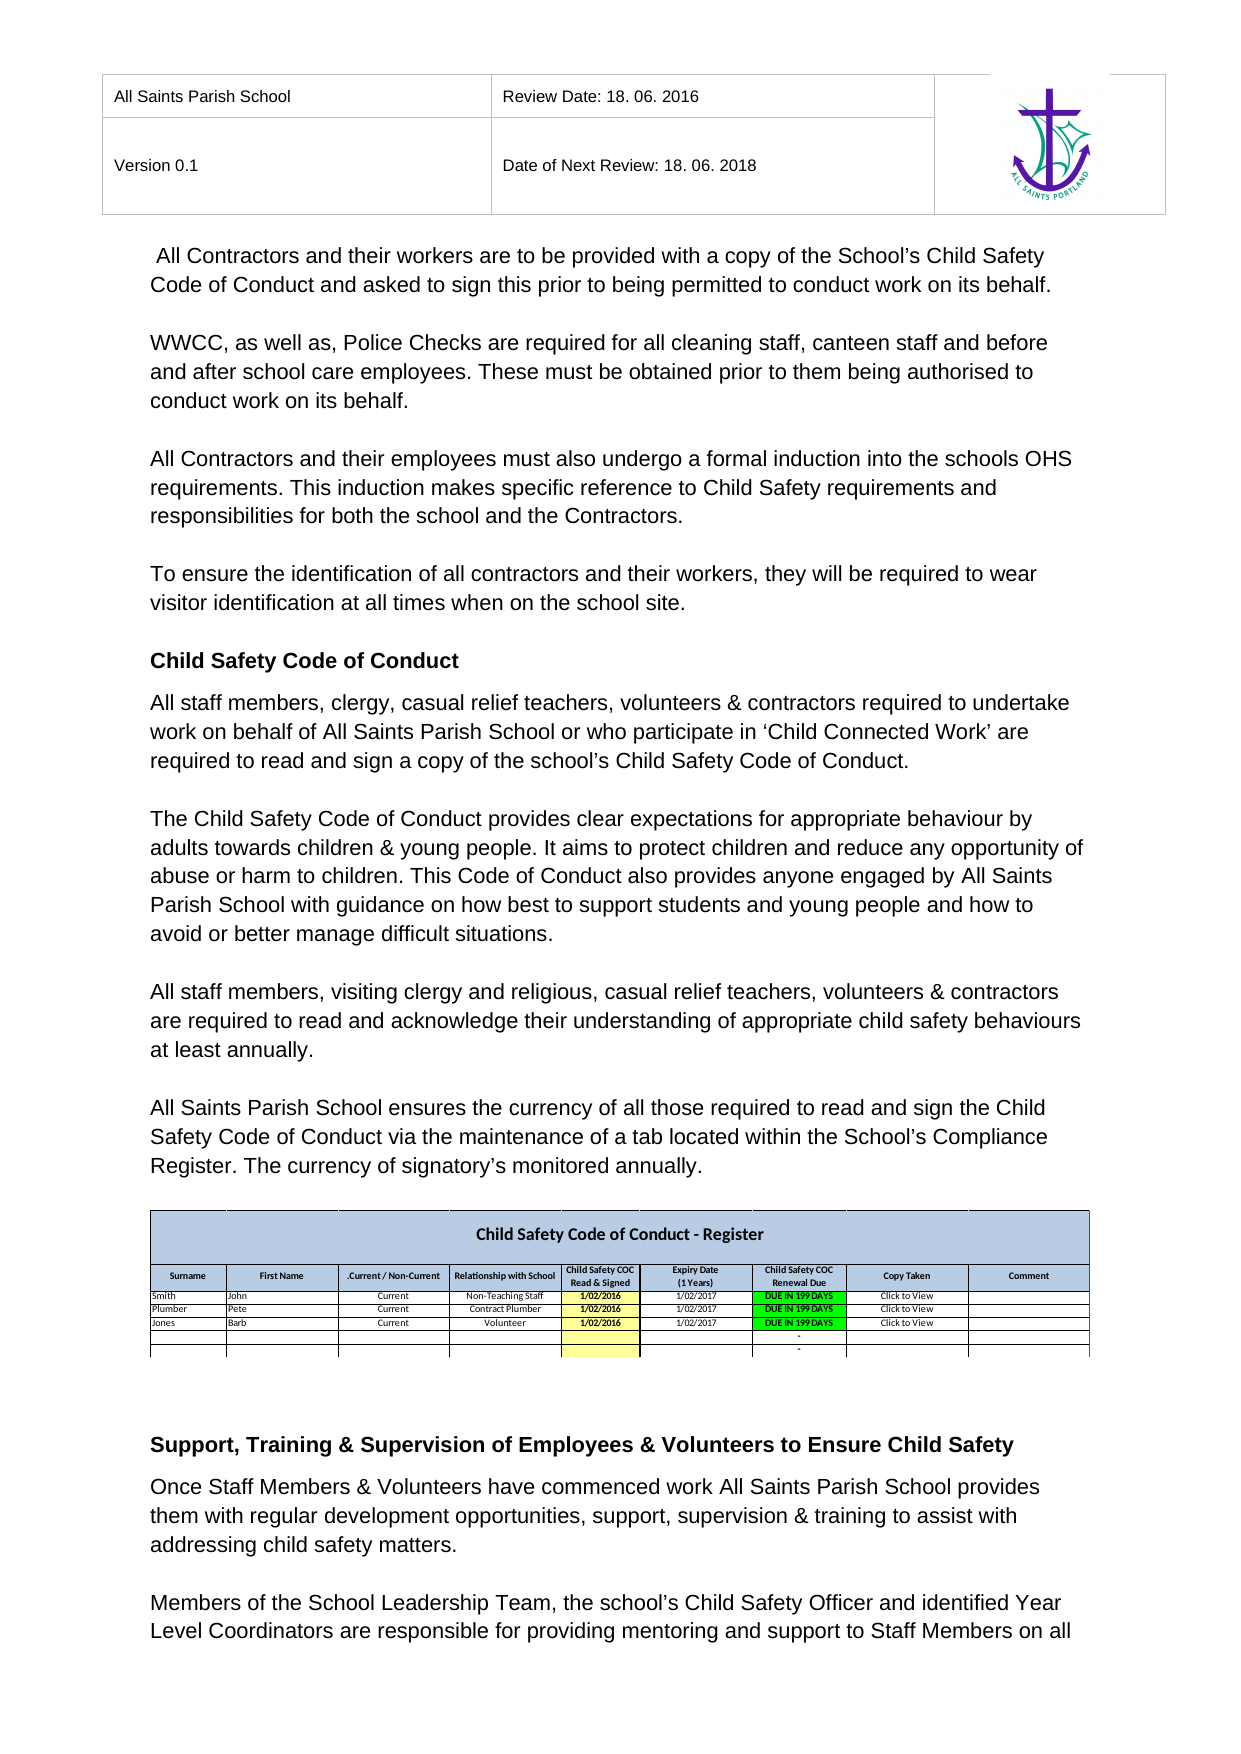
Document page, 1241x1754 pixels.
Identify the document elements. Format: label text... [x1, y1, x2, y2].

picture [989, 74, 1111, 214]
text WWCC, as well as, Police Checks are required for all cleaning staff, canteen staff and before and after school care employees. These must be obtained prior to them being authorised to conduct work on its behalf. [150, 329, 1090, 413]
text The Child Safety Code of Conduct provides clear expectations for appropriate behaviour by adults towards children & young people. It aims to protect children and reduce any opportunity of abuse or harm to children. This Code of Conduct also provides anyone engaged by All Saints Parish School with guidance on how best to support students and young people and how to avoid or better manage difficult situations. [150, 805, 1090, 946]
text Once Staff Members & Volunteers have commenced work All Saints Parish School provides them with regular development opportunities, support, supervision & training to assist with addressing child safety matters. [150, 1473, 1090, 1557]
text Child Safety Code of Conduct [150, 648, 1090, 673]
text All Saints Parish School ensures the currency of all those required to read and sign the Child Safety Code of Conduct via the maintenance of a tab located within the School’s Compliance Register. The currency of signatory’s monitored annually. [150, 1095, 1090, 1178]
text To ensure the identification of all contractors and their workers, they will be required to wear visitor identification at all times when on the school site. [150, 561, 1090, 615]
text All staff members, visiting clergy and religious, casual relief teachers, volunteers & contractors are required to read and acknowledge their understanding of appropriate child safety behaviours at least annually. [150, 979, 1090, 1062]
text All staff members, clergy, casual relief teachers, volunteers & contractors required to undertake work on behalf of All Saints Parish School or who participate in ‘Child Connected Work’ are required to read and sign a copy of the school’s Child Safety Code of Conduct. [150, 689, 1090, 773]
text All Contractors and their employees must also undergo a formal induction into the schools OHS requirements. This induction makes specific reference to Child Safety requirements and responsibilities for both the school and the Contractors. [150, 445, 1090, 528]
text Support, Training & Supervision of Employees & Volunteers to Ensure Child Safety [150, 1432, 1090, 1457]
text All Contractors and their workers are to be provided with a copy of the School’s Child Safety Code of Conduct and asked to sign this prior to being permitted to conduct work on its behalf. [150, 243, 1090, 297]
